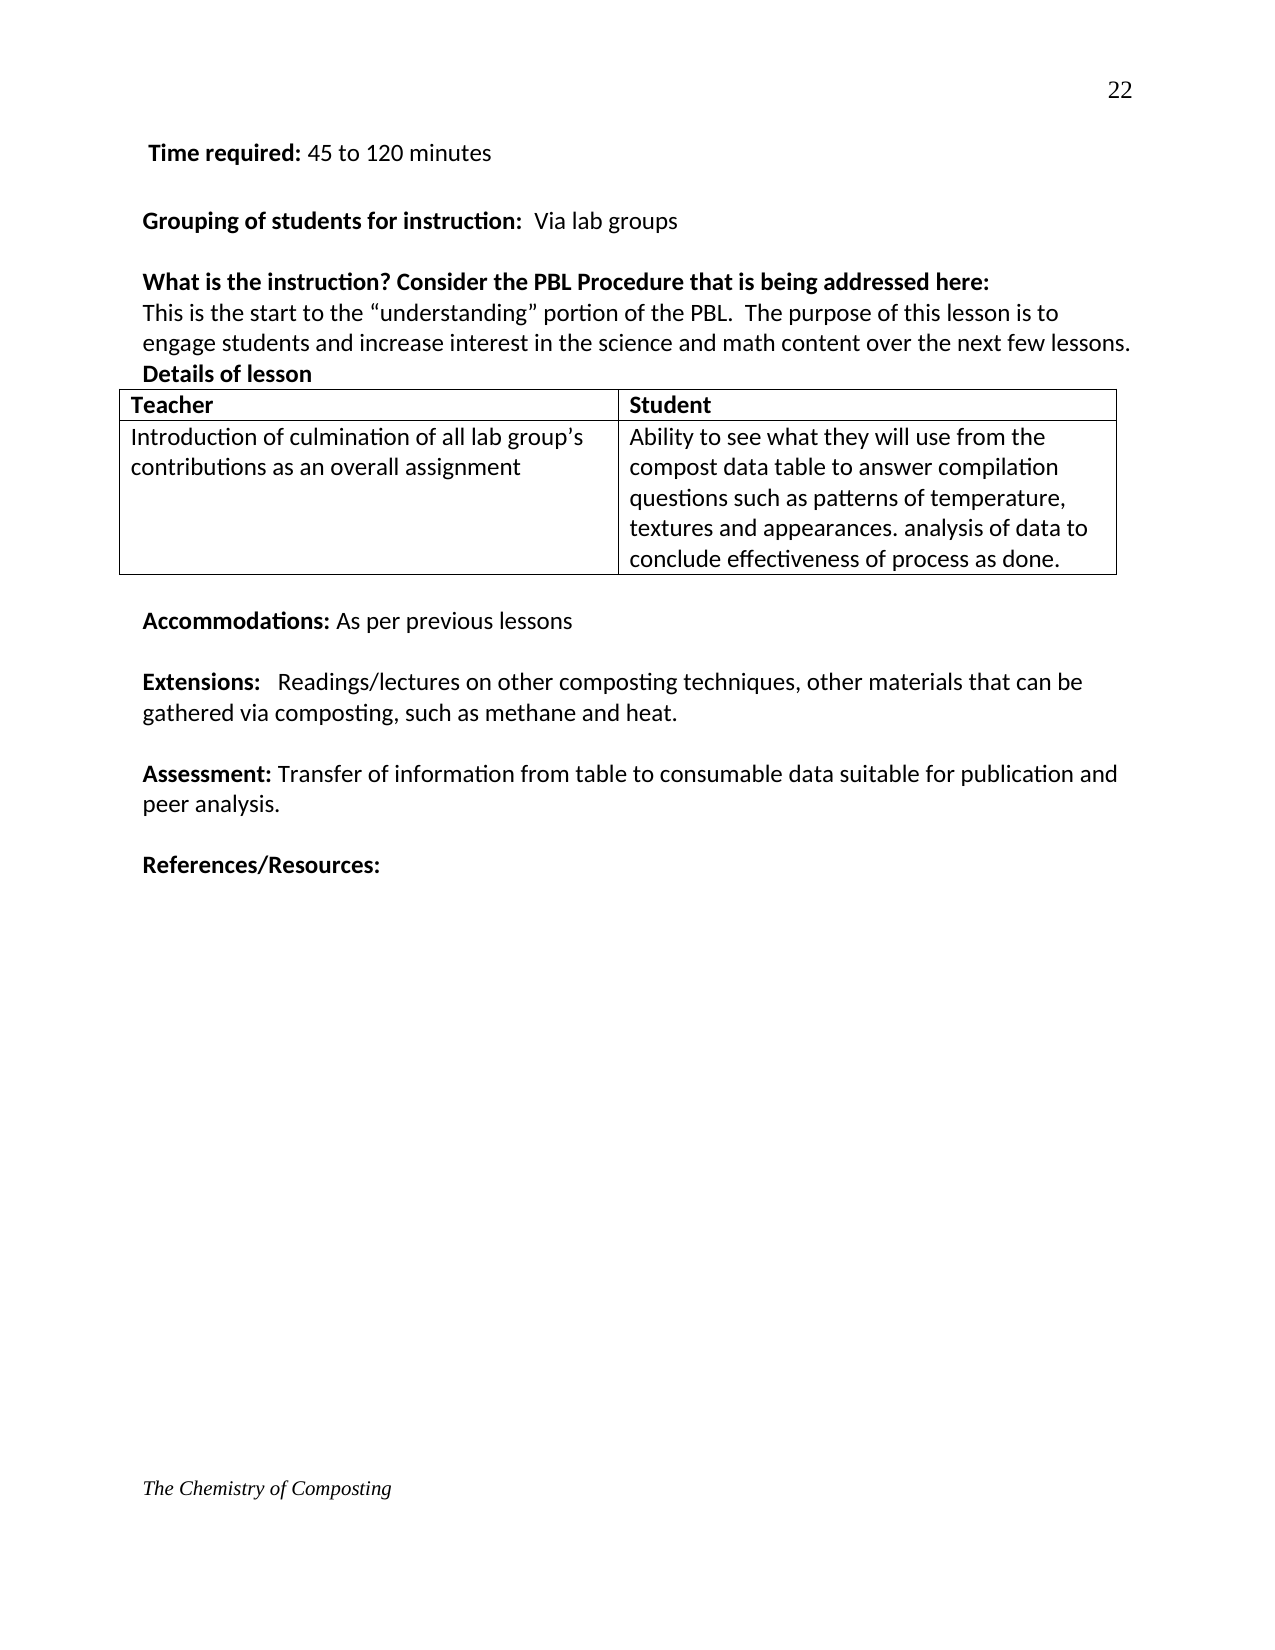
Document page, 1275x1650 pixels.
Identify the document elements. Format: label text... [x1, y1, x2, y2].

text Details of lesson [142, 358, 1132, 388]
text References/Resources: [142, 849, 1132, 880]
text Time required: 45 to 120 minutes [142, 137, 1132, 168]
text Assessment: Transfer of information from table to consumable data suitable for publication and peer analysis. [142, 758, 1132, 819]
text Grouping of students for instruction: Via lab groups [142, 205, 1132, 236]
text Accommodations: As per previous lessons [142, 605, 1132, 636]
table_header Student [619, 390, 1116, 420]
table_cell Ability to see what they will use from the compost data table to answer compilation questions such as patterns of temperature, textures and appearances. analysis of data to conclude effectiveness of process as done. [619, 421, 1116, 574]
text Extensions: Readings/lectures on other composting techniques, other materials that can be gathered via composting, such as methane and heat. [142, 666, 1132, 727]
table_header Teacher [120, 390, 618, 420]
text What is the instruction? Consider the PBL Procedure that is being addressed here: [142, 266, 1132, 297]
table_cell Introduction of culmination of all lab group’s contributions as an overall assignment [120, 421, 618, 574]
text This is the start to the “understanding” portion of the PBL. The purpose of this lesson is to engage students and increase interest in the science and math content over the next few lessons. [142, 297, 1132, 358]
